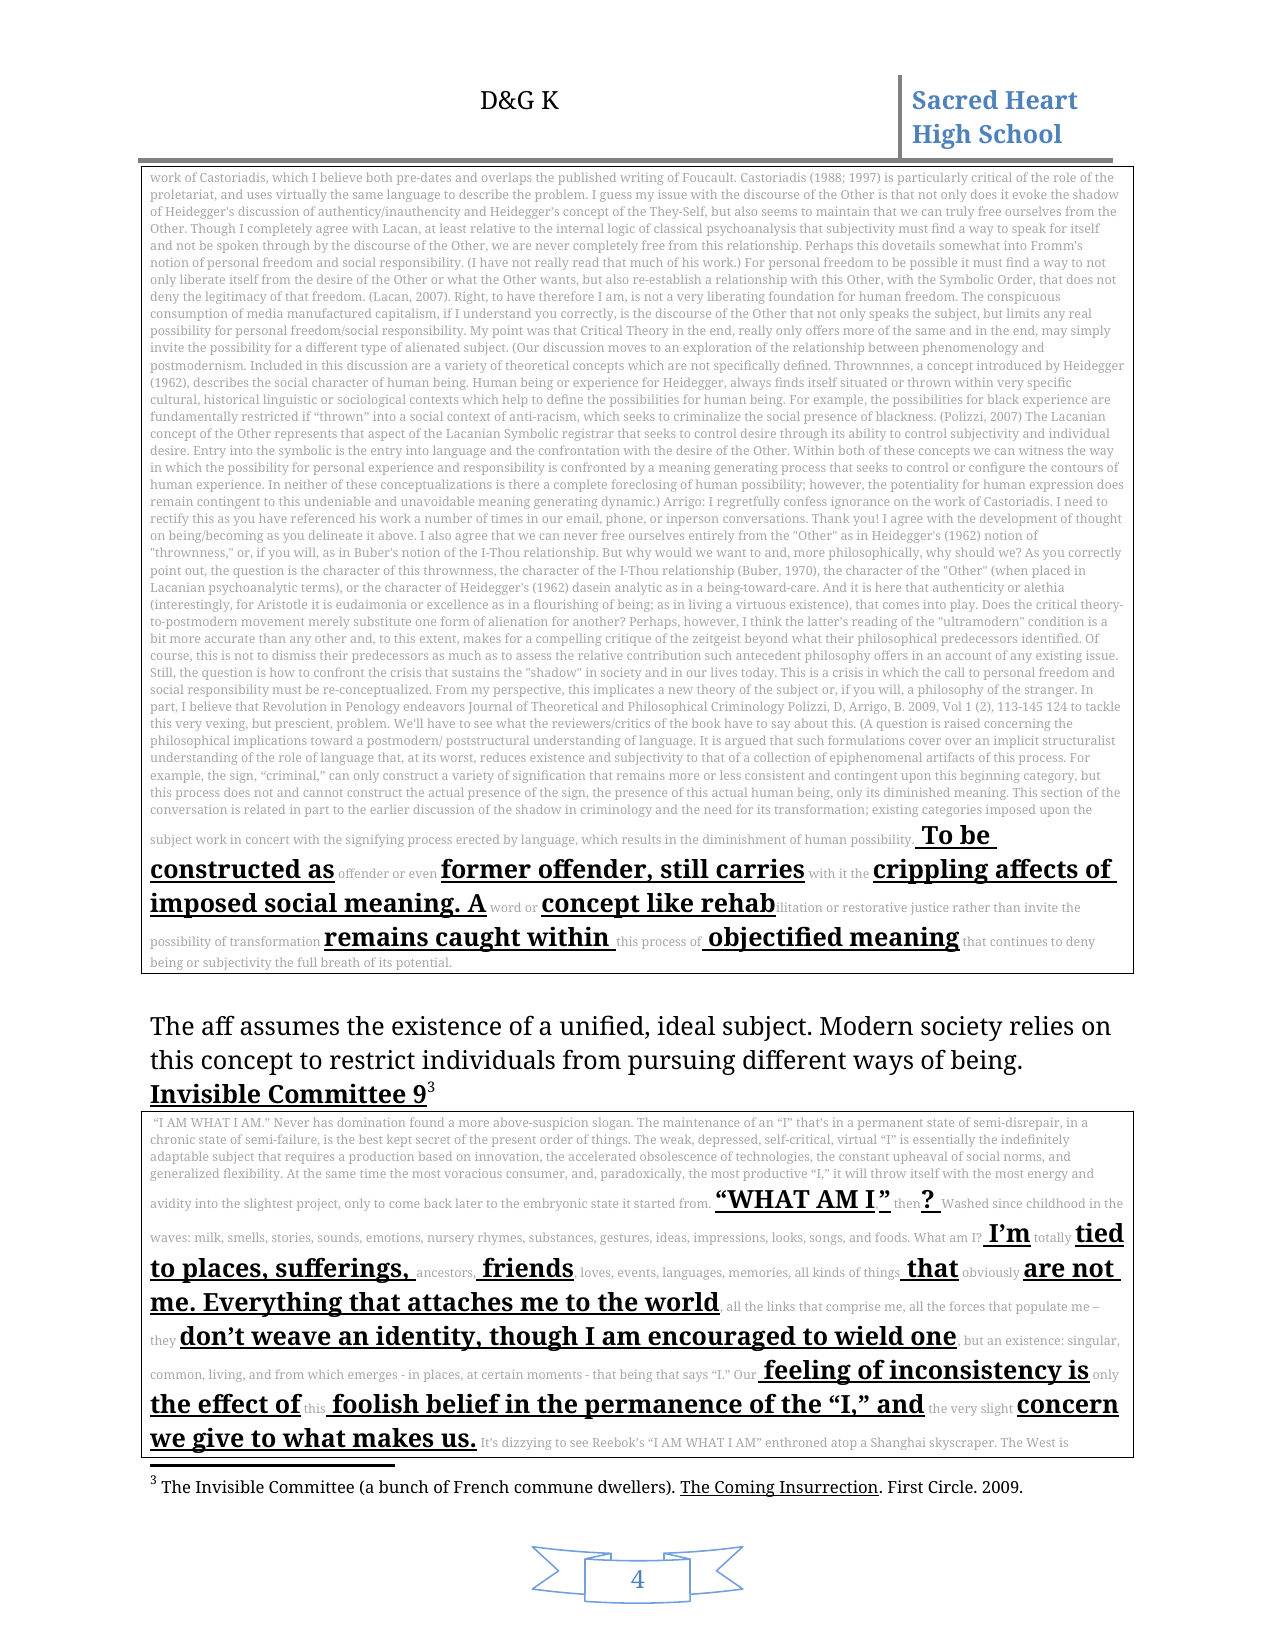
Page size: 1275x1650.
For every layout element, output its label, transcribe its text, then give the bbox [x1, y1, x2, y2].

text The aff assumes the existence of a unified, ideal subject. Modern society relies on this concept to restrict individuals from pursuing different ways of being. [150, 1008, 1125, 1077]
text Invisible Committee 9 [150, 1077, 1125, 1111]
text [142, 167, 1133, 973]
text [142, 1112, 1133, 1457]
